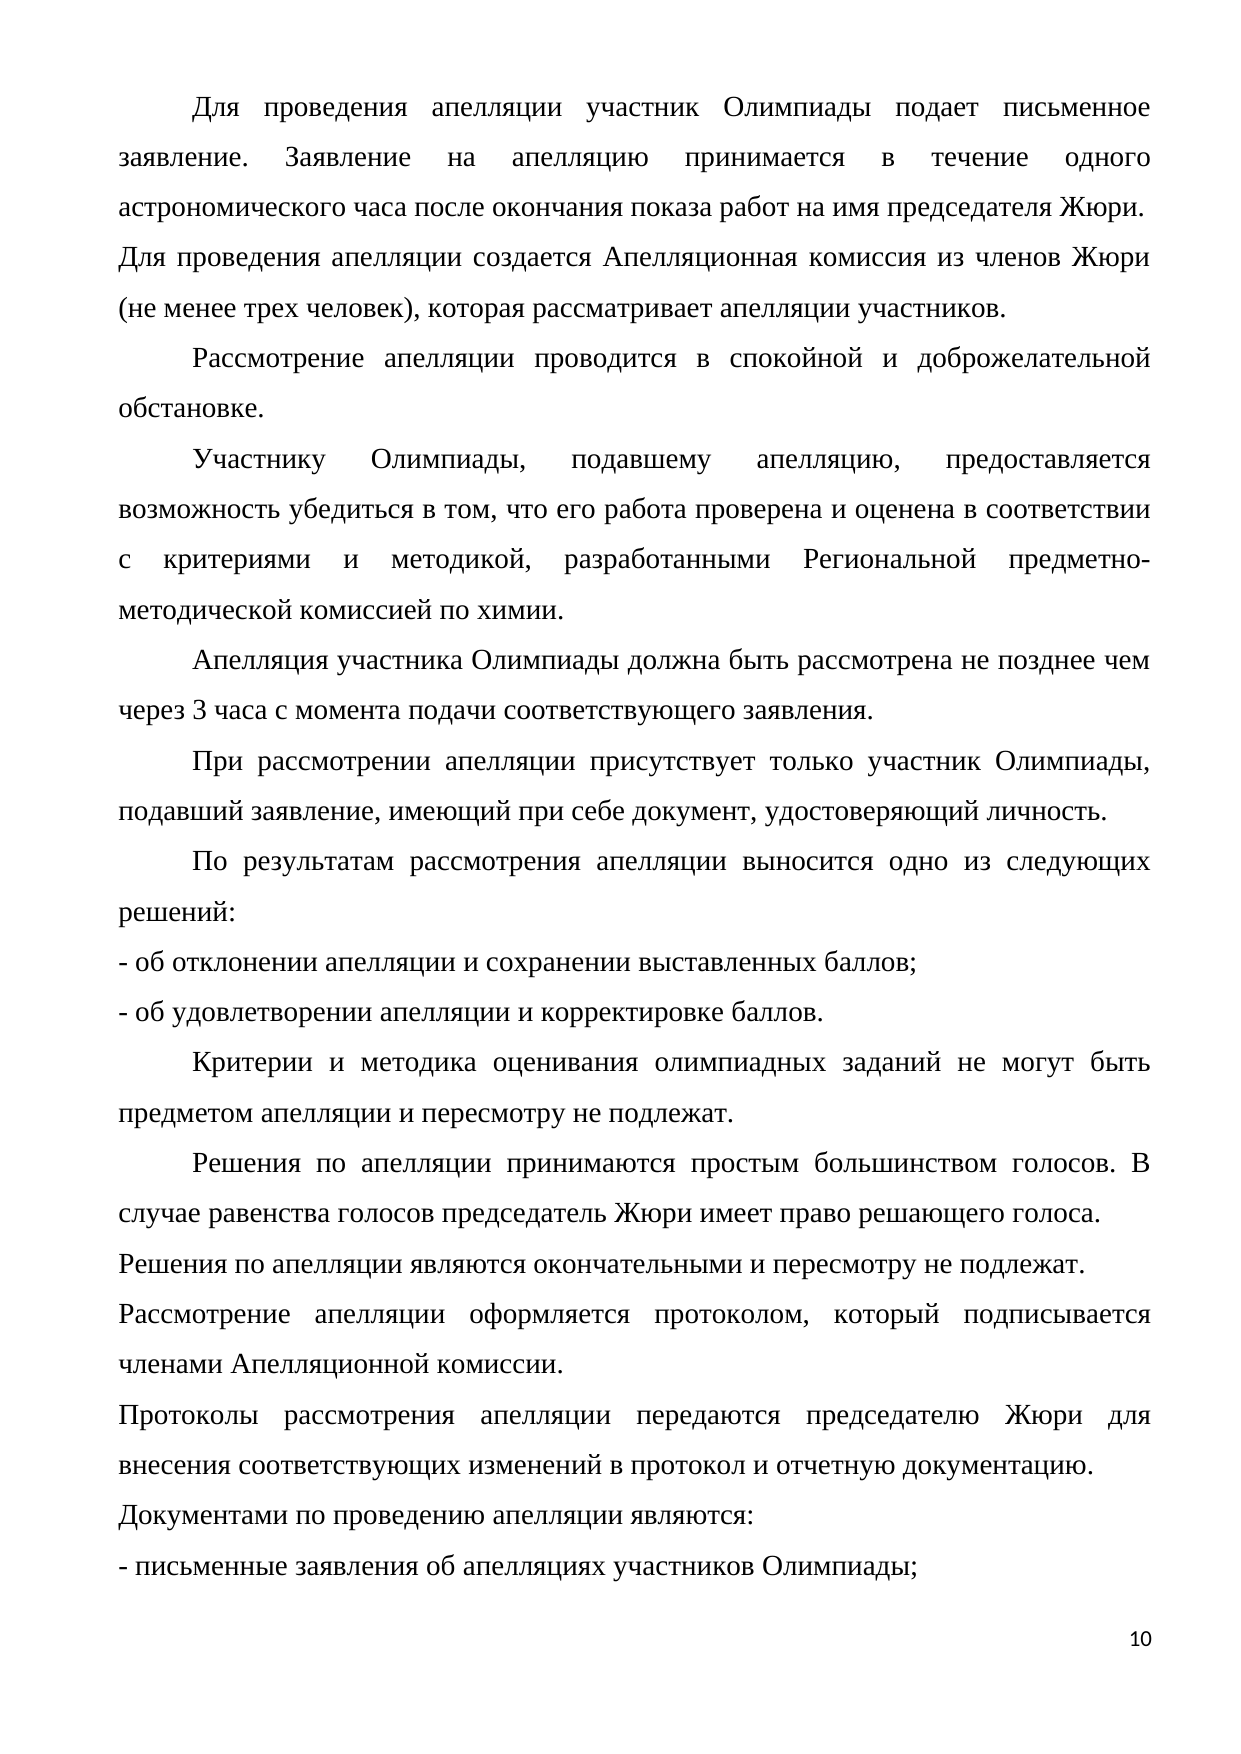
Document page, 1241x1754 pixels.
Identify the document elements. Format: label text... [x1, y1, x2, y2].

text При рассмотрении апелляции присутствует только участник Олимпиады, подавший заявление, имеющий при себе документ, удостоверяющий личность. [118, 743, 1152, 827]
text Критерии и методика оценивания олимпиадных заданий не могут быть предметом апелляции и пересмотру не подлежат. [118, 1044, 1152, 1128]
text Апелляция участника Олимпиады должна быть рассмотрена не позднее чем через 3 часа с момента подачи соответствующего заявления. [118, 642, 1152, 726]
text Рассмотрение апелляции оформляется протоколом, который подписывается членами Апелляционной комиссии. [118, 1296, 1152, 1380]
text Решения по апелляции являются окончательными и пересмотру не подлежат. [118, 1246, 1152, 1279]
text - об удовлетворении апелляции и корректировке баллов. [118, 994, 1152, 1028]
text По результатам рассмотрения апелляции выносится одно из следующих решений: [118, 843, 1152, 927]
text Участнику Олимпиады, подавшему апелляцию, предоставляется возможность убедиться в том, что его работа проверена и оценена в соответствии с критериями и методикой, разработанными Региональной предметно-методической комиссией по химии. [118, 441, 1152, 625]
text - об отклонении апелляции и сохранении выставленных баллов; [118, 944, 1152, 977]
text Протоколы рассмотрения апелляции передаются председателю Жюри для внесения соответствующих изменений в протокол и отчетную документацию. [118, 1397, 1152, 1481]
text - письменные заявления об апелляциях участников Олимпиады; [118, 1548, 1152, 1581]
text Документами по проведению апелляции являются: [118, 1497, 1152, 1531]
text Для проведения апелляции создается Апелляционная комиссия из членов Жюри (не менее трех человек), которая рассматривает апелляции участников. [118, 239, 1152, 323]
text Рассмотрение апелляции проводится в спокойной и доброжелательной обстановке. [118, 340, 1152, 424]
text Решения по апелляции принимаются простым большинством голосов. В случае равенства голосов председатель Жюри имеет право решающего голоса. [118, 1145, 1152, 1229]
text Для проведения апелляции участник Олимпиады подает письменное заявление. Заявление на апелляцию принимается в течение одного астрономического часа после окончания показа работ на имя председателя Жюри. [118, 89, 1152, 223]
